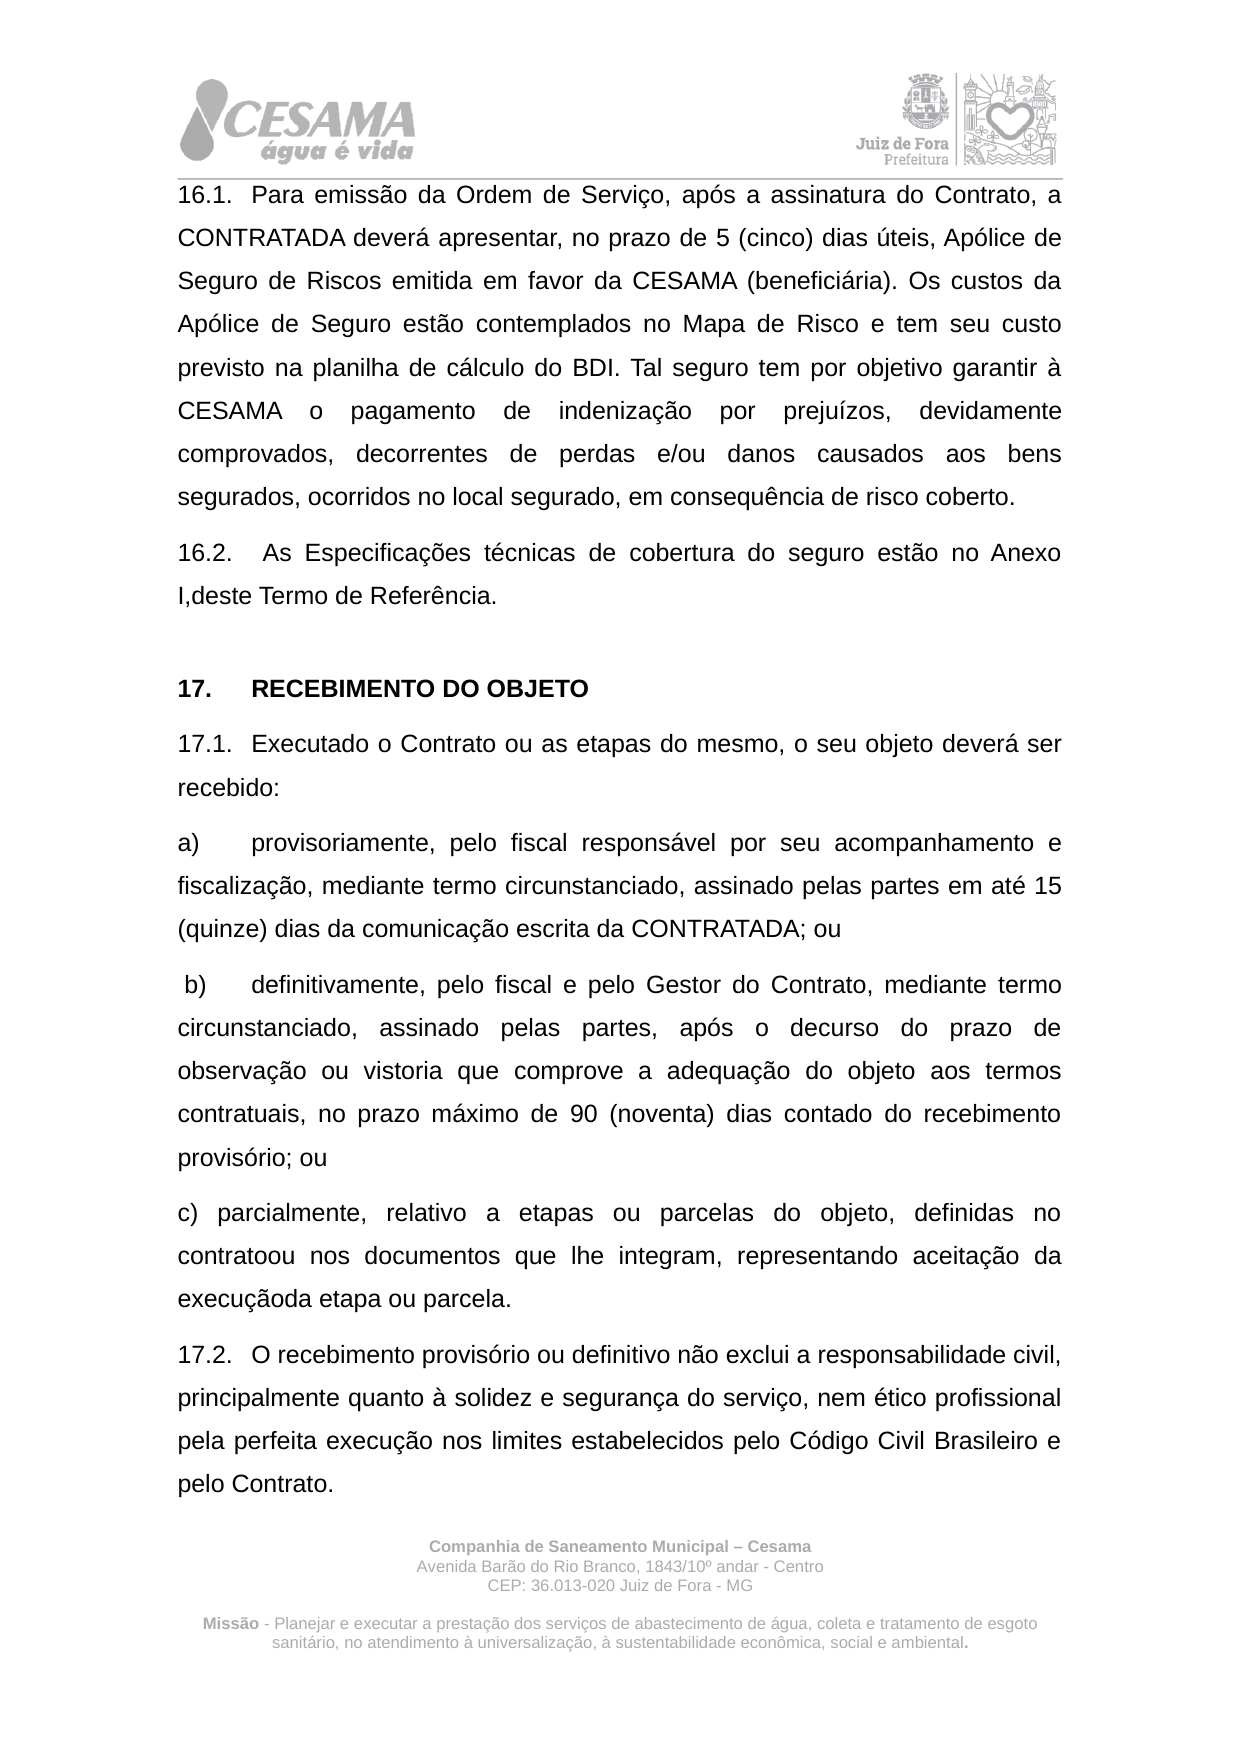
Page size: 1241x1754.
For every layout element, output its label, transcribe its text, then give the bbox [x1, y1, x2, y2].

subtitle a) provisoriamente, pelo fiscal responsável por seu acompanhamento e fiscalização, mediante termo circunstanciado, assinado pelas partes em até 15 (quinze) dias da comunicação escrita da CONTRATADA; ou [177, 828, 1063, 943]
subtitle Para emissão da Ordem de Serviço, após a assinatura do Contrato, a CONTRATADA deverá apresentar, no prazo de 5 (cinco) dias úteis, Apólice de Seguro de Riscos emitida em favor da CESAMA (beneficiária). Os custos da Apólice de Seguro estão contemplados no Mapa de Risco e tem seu custo previsto na planilha de cálculo do BDI. Tal seguro tem por objetivo garantir à CESAMA o pagamento de indenização por prejuízos, devidamente comprovados, decorrentes de perdas e/ou danos causados aos bens segurados, ocorridos no local segurado, em consequência de risco coberto. [177, 180, 1063, 511]
subtitle c) parcialmente, relativo a etapas ou parcelas do objeto, definidas no contratoou nos documentos que lhe integram, representando aceitação da execuçãoda etapa ou parcela. [177, 1198, 1063, 1313]
subtitle As Especificações técnicas de cobertura do seguro estão no Anexo I,deste Termo de Referência. [177, 537, 1063, 609]
subtitle RECEBIMENTO DO OBJETO [177, 674, 1063, 702]
subtitle b) definitivamente, pelo fiscal e pelo Gestor do Contrato, mediante termo circunstanciado, assinado pelas partes, após o decurso do prazo de observação ou vistoria que comprove a adequação do objeto aos termos contratuais, no prazo máximo de 90 (noventa) dias contado do recebimento provisório; ou [177, 970, 1063, 1171]
subtitle O recebimento provisório ou definitivo não exclui a responsabilidade civil, principalmente quanto à solidez e segurança do serviço, nem ético profissional pela perfeita execução nos limites estabelecidos pelo Código Civil Brasileiro e pelo Contrato. [177, 1340, 1063, 1498]
picture [177, 73, 1063, 180]
subtitle Executado o Contrato ou as etapas do mesmo, o seu objeto deverá ser recebido: [177, 729, 1063, 801]
